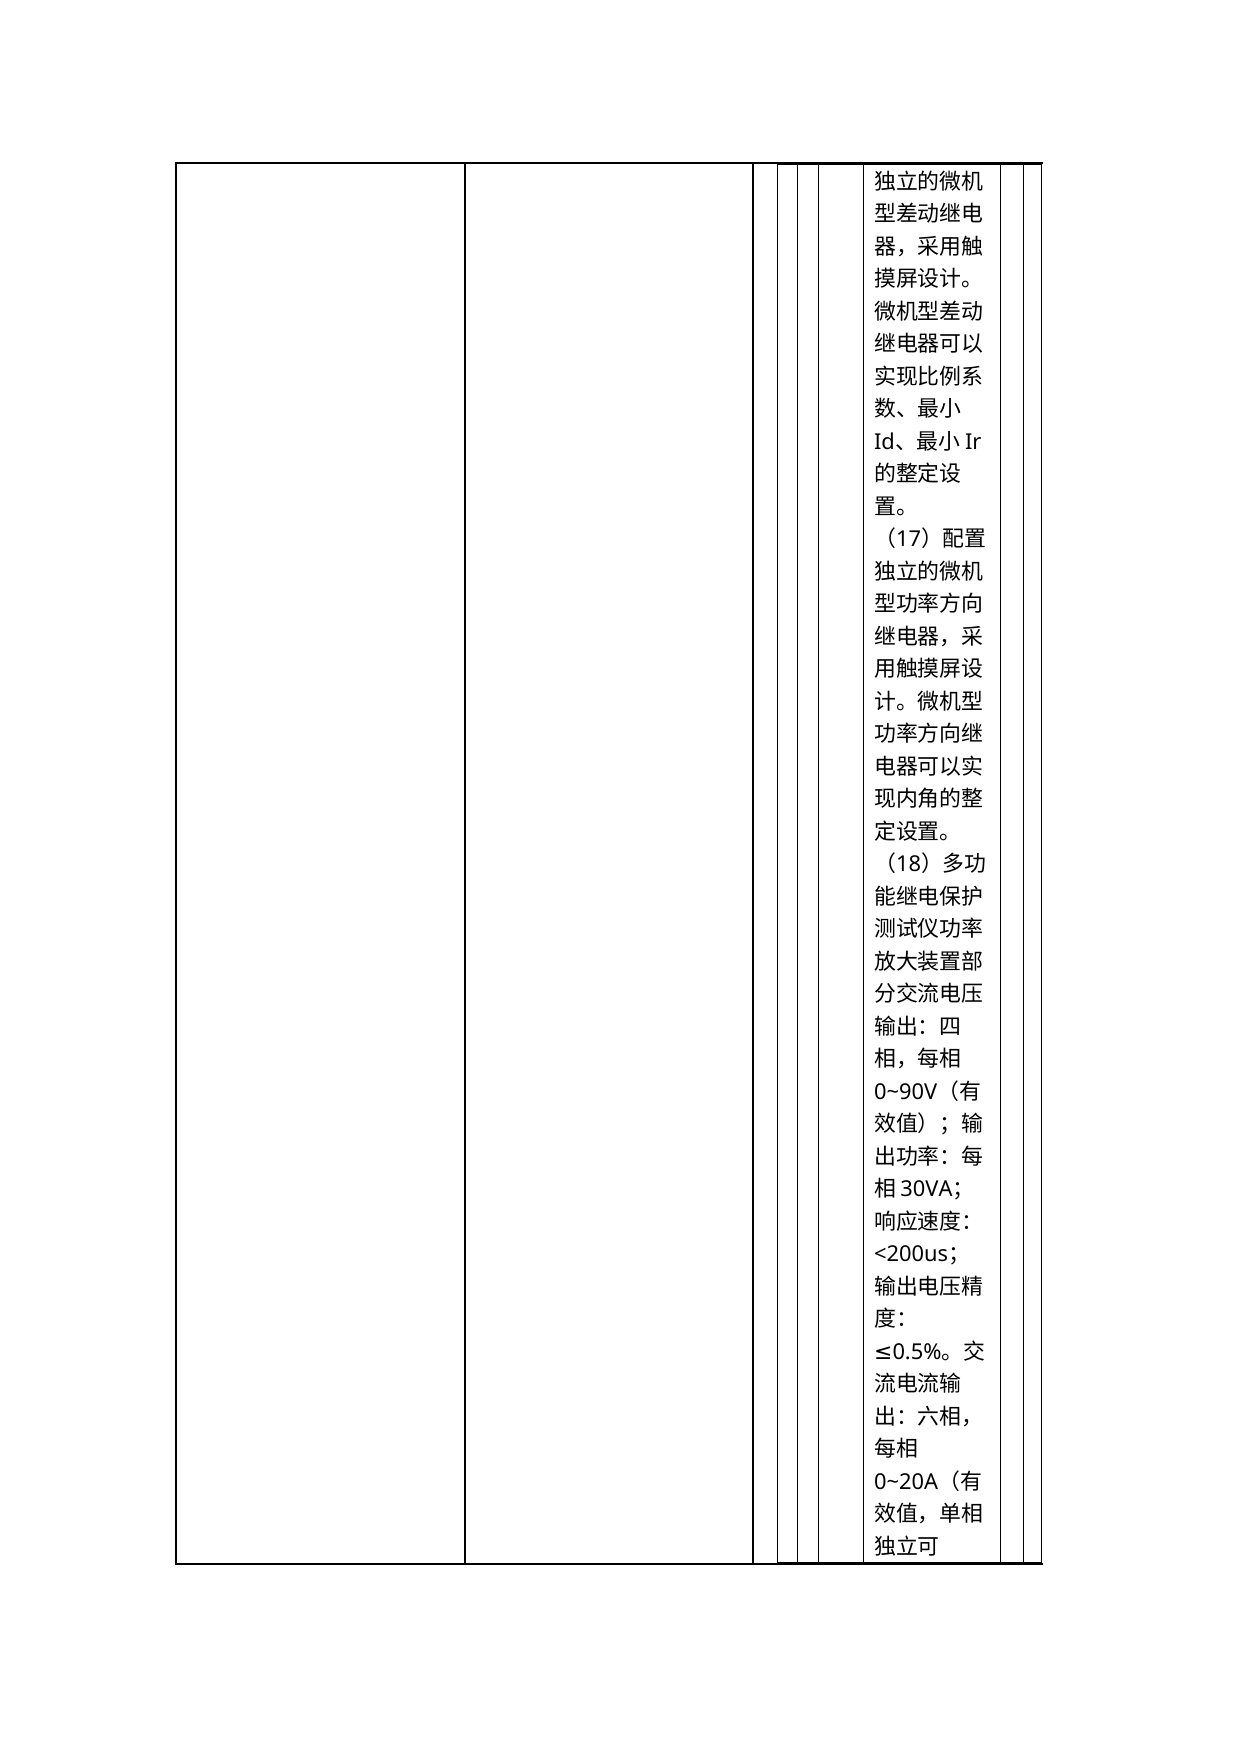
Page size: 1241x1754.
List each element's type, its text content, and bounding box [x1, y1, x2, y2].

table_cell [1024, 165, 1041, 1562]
table_cell [466, 164, 752, 1563]
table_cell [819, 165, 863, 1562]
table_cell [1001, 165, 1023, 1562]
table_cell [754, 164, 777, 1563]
table_cell 1 [177, 164, 464, 1563]
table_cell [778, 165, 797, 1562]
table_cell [864, 165, 1000, 1562]
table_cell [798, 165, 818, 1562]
